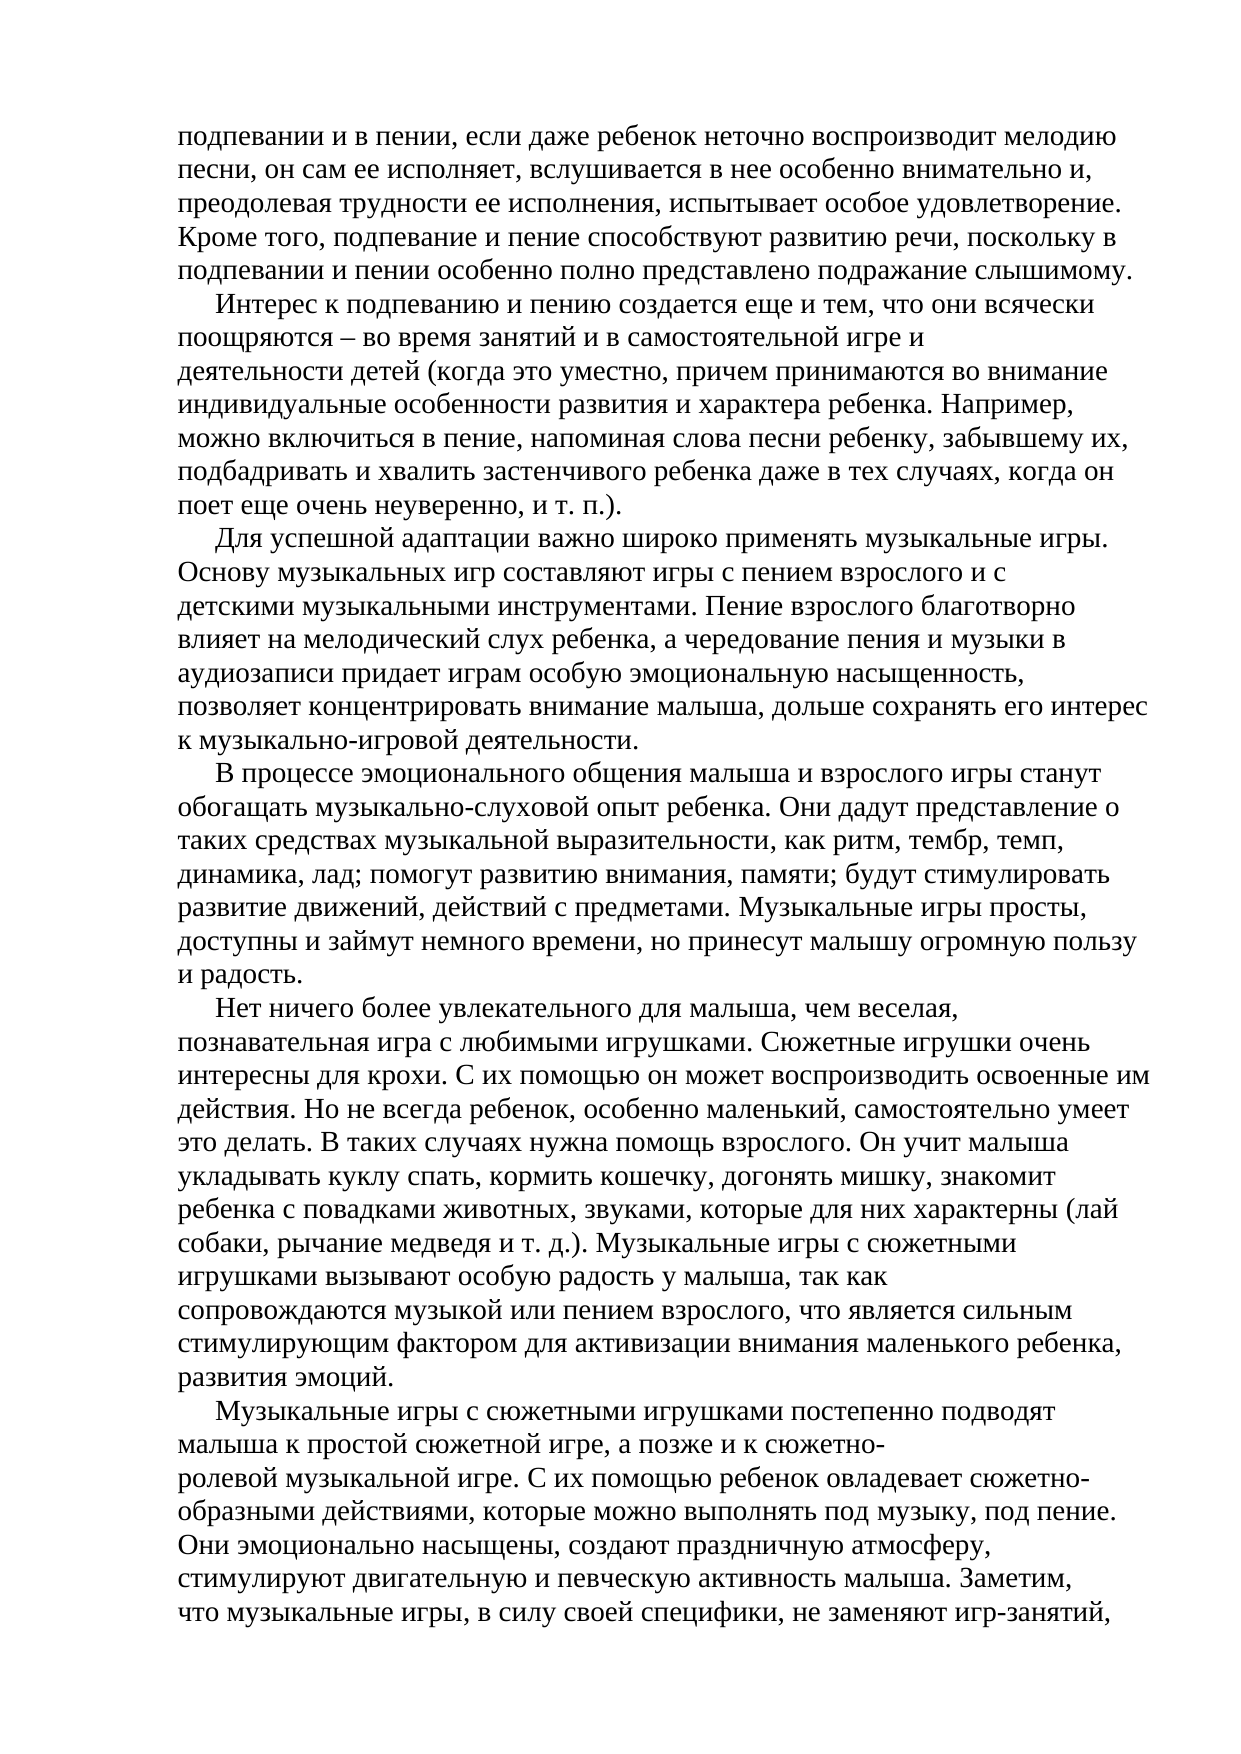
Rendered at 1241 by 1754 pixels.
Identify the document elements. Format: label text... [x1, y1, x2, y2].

text В процессе эмоционального общения малыша и взрослого игры станут обогащать музыкально-слуховой опыт ребенка. Они дадут представление о таких средствах музыкальной выразительности, как ритм, тембр, темп, динамика, лад; помогут развитию внимания, памяти; будут стимулировать развитие движений, действий с предметами. Музыкальные игры просты, доступны и займут немного времени, но принесут малышу огромную пользу и радость. [177, 755, 1152, 990]
text Интерес к подпеванию и пению создается еще и тем, что они всячески поощряются – во время занятий и в самостоятельной игре и деятельности детей (когда это уместно, причем принимаются во внимание индивидуальные особенности развития и характера ребенка. Например, можно включиться в пение, напоминая слова песни ребенку, забывшему их, подбадривать и хвалить застенчивого ребенка даже в тех случаях, когда он поет еще очень неуверенно, и т. п.). [177, 286, 1152, 521]
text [177, 118, 1152, 286]
text Нет ничего более увлекательного для малыша, чем веселая, познавательная игра с любимыми игрушками. Сюжетные игрушки очень интересны для крохи. С их помощью он может воспроизводить освоенные им действия. Но не всегда ребенок, особенно маленький, самостоятельно умеет это делать. В таких случаях нужна помощь взрослого. Он учит малыша укладывать куклу спать, кормить кошечку, догонять мишку, знакомит ребенка с повадками животных, звуками, которые для них характерны (лай собаки, рычание медведя и т. д.). Музыкальные игры с сюжетными игрушками вызывают особую радость у малыша, так как сопровождаются музыкой или пением взрослого, что является сильным стимулирующим фактором для активизации внимания маленького ребенка, развития эмоций. [177, 990, 1152, 1393]
text Для успешной адаптации важно широко применять музыкальные игры. Основу музыкальных игр составляют игры с пением взрослого и с детскими музыкальными инструментами. Пение взрослого благотворно влияет на мелодический слух ребенка, а чередование пения и музыки в аудиозаписи придает играм особую эмоциональную насыщенность, позволяет концентрировать внимание малыша, дольше сохранять его интерес к музыкально-игровой деятельности. [177, 521, 1152, 755]
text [177, 1393, 1152, 1627]
